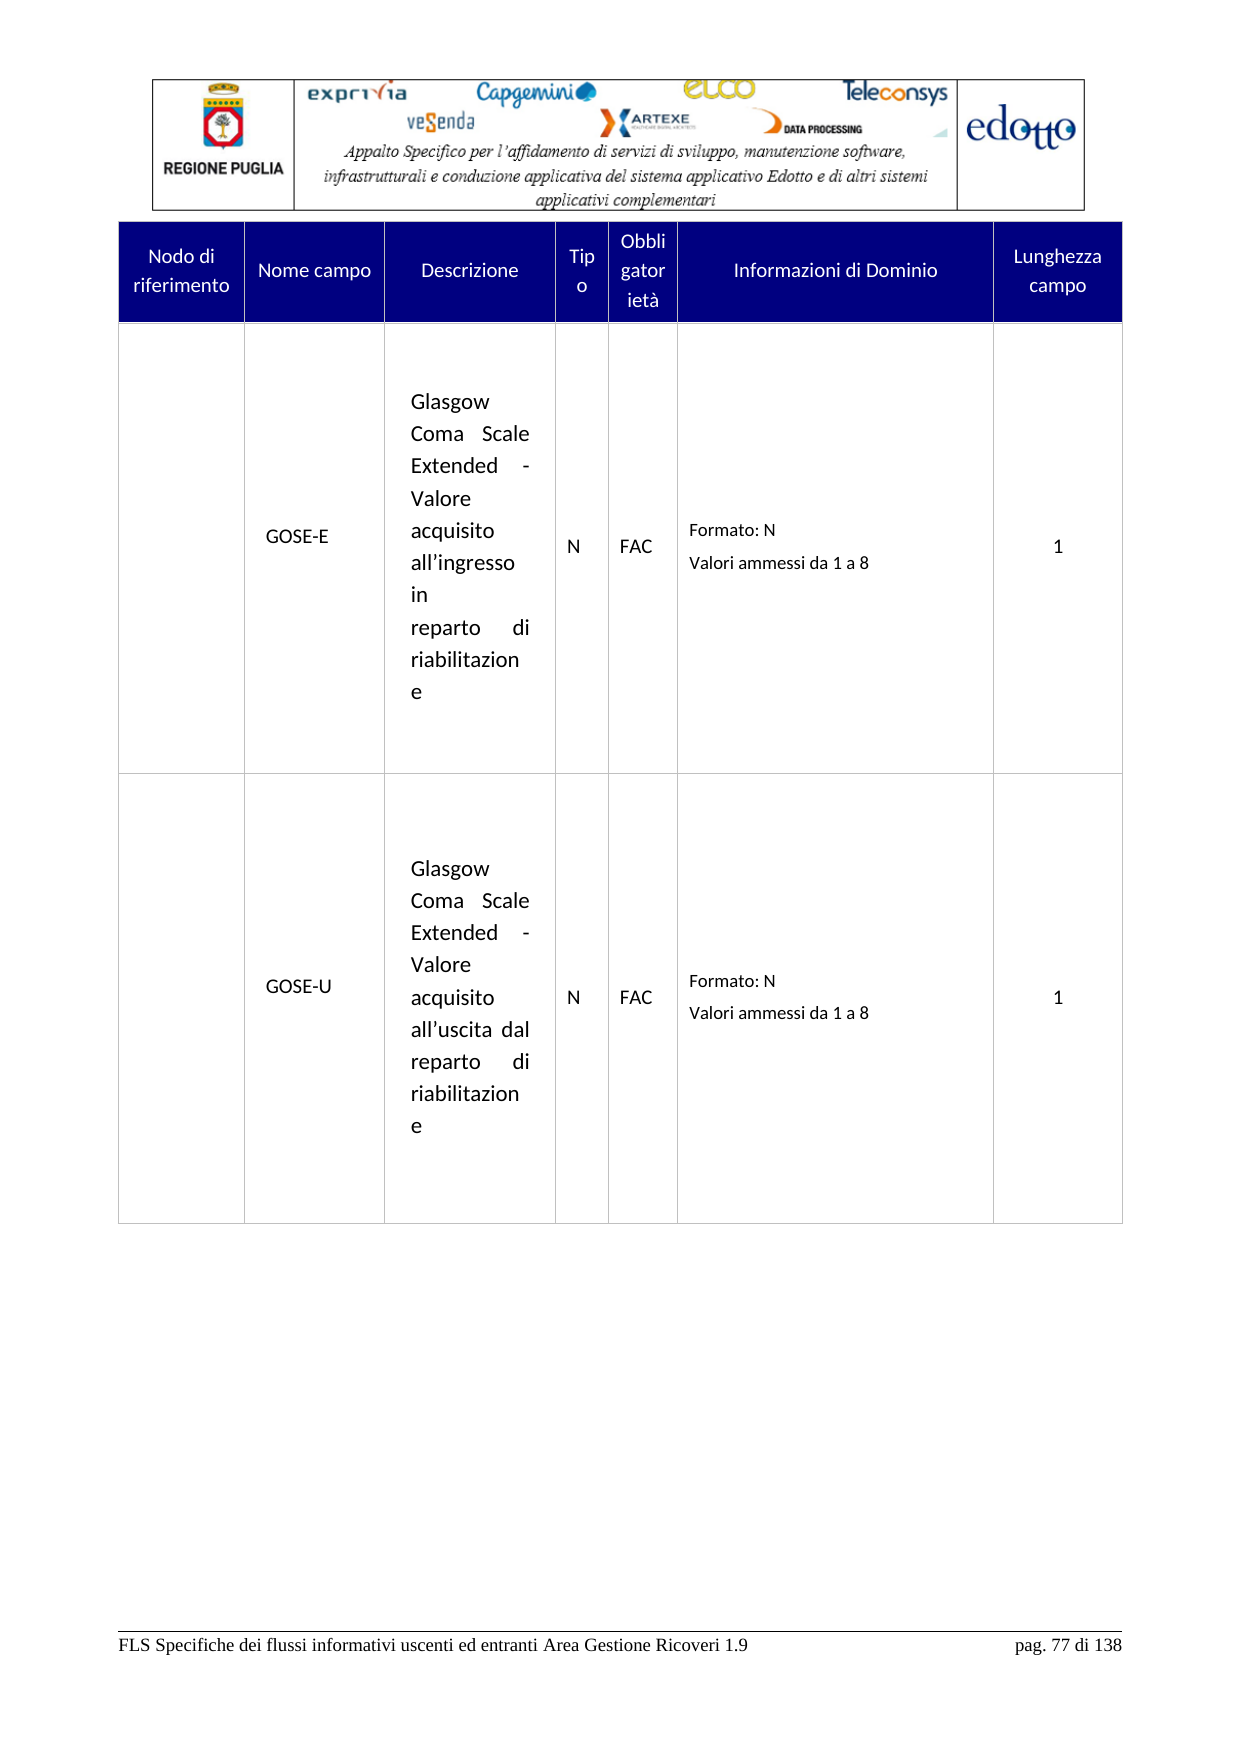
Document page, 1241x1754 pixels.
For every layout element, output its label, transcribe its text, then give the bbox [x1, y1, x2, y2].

table_cell 1 [994, 324, 1122, 773]
table_header Obbligatorietà [609, 222, 677, 322]
table_header Tipo [556, 222, 608, 322]
table_cell [119, 324, 244, 773]
table_cell FAC [609, 324, 677, 773]
table_cell [119, 774, 244, 1223]
table_cell Formato: N Valori ammessi da 1 a 8 [678, 774, 993, 1223]
table_cell Glasgow Coma Scale Extended - Valore acquisito all’ingresso in reparto di riabilitazione [385, 324, 555, 773]
table_cell Glasgow Coma Scale Extended - Valore acquisito all’uscita dal reparto di riabilitazione [385, 774, 555, 1223]
table_cell Formato: N Valori ammessi da 1 a 8 [678, 324, 993, 773]
table_header Descrizione [385, 222, 555, 322]
table_cell FAC [609, 774, 677, 1223]
table_cell 1 [994, 774, 1122, 1223]
table_header Lunghezza campo [994, 222, 1122, 322]
table_header Nome campo [245, 222, 384, 322]
table_header Informazioni di Dominio [678, 222, 993, 322]
table_header Nodo di riferimento [119, 222, 244, 322]
table_cell GOSE-U [245, 774, 384, 1223]
table_cell N [556, 774, 608, 1223]
picture [147, 73, 1093, 218]
table_cell GOSE-E [245, 324, 384, 773]
table_cell N [556, 324, 608, 773]
